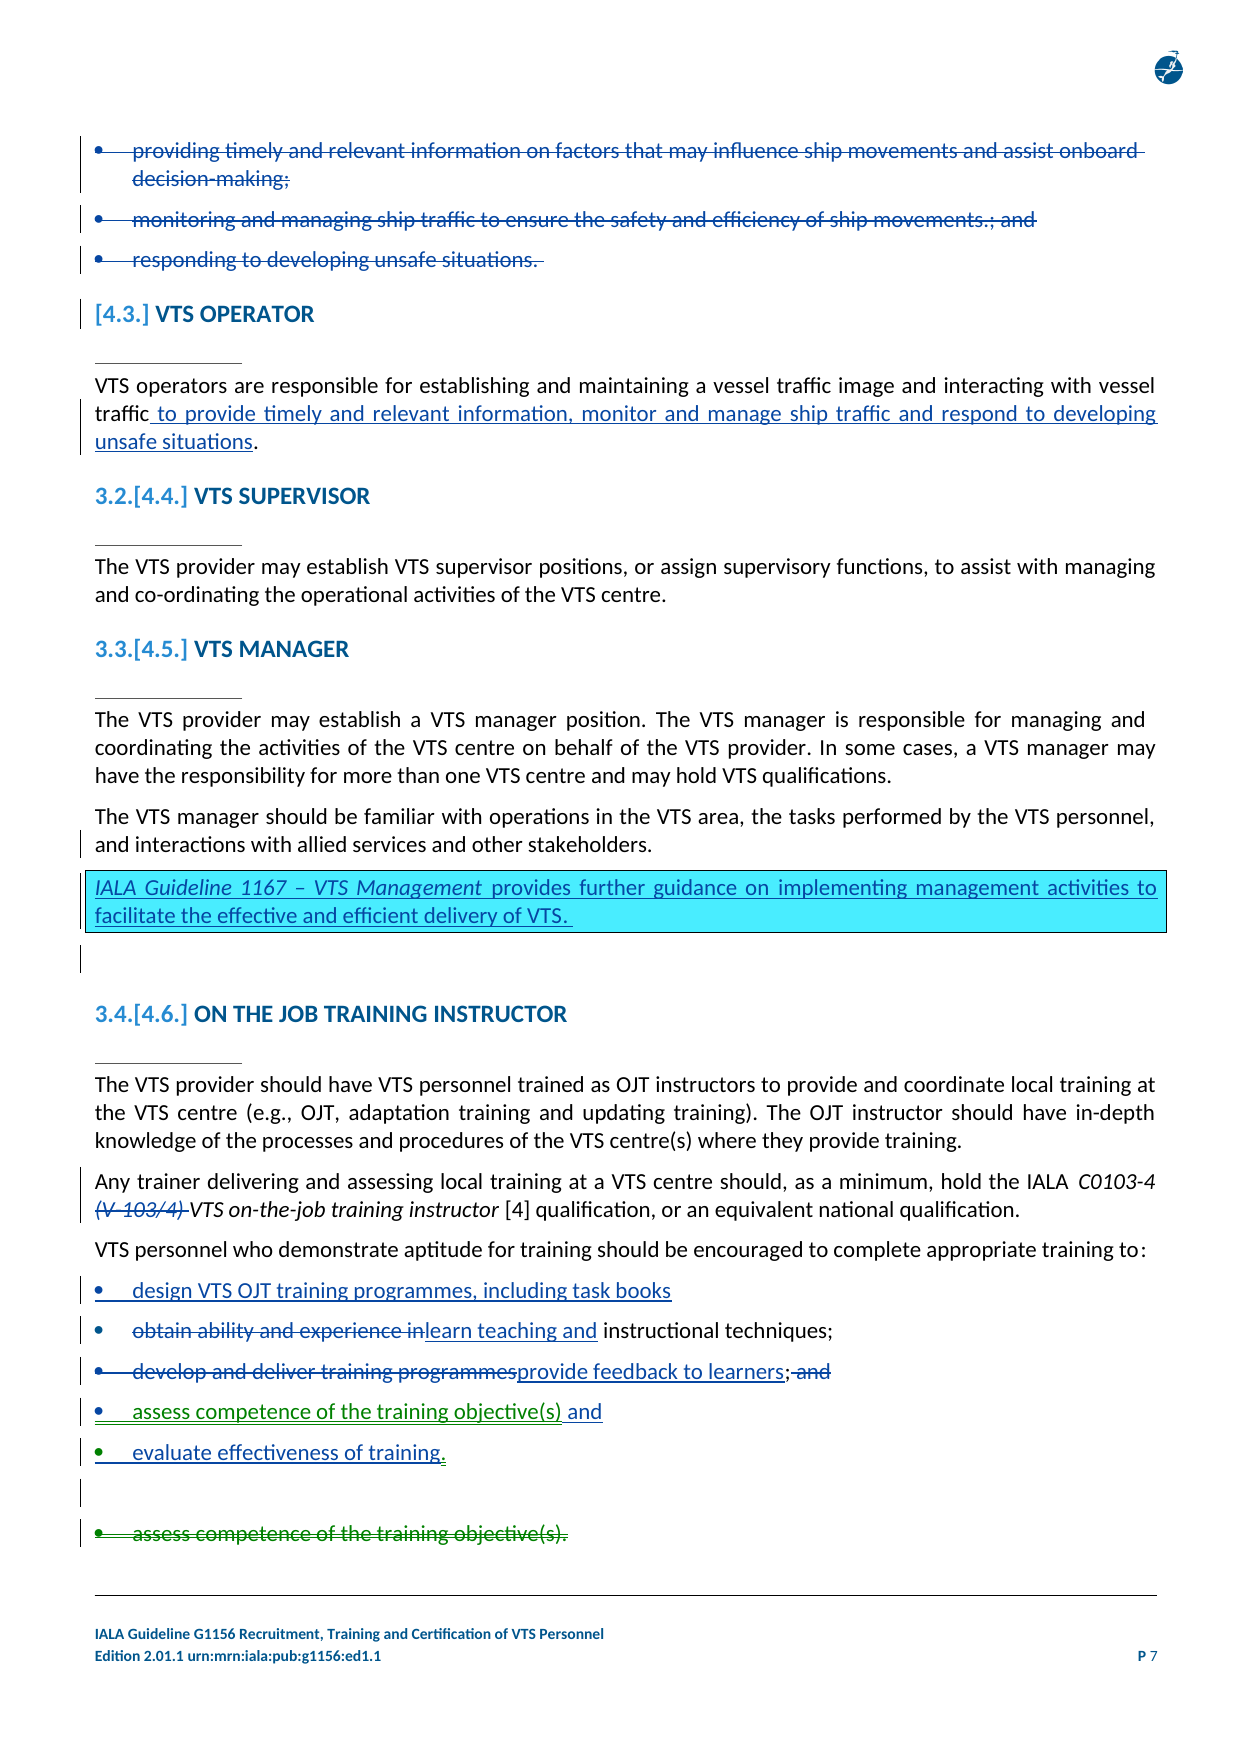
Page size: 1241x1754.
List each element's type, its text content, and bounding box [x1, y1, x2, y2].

picture [1123, 0, 1241, 119]
subtitle On the Job Training Instructor [94, 998, 1157, 1029]
text ; [94, 1357, 1157, 1385]
text The VTS manager should be familiar with operations in the VTS area, the tasks performed by the VTS personnel, and interactions with allied services and other stakeholders. [94, 802, 1157, 858]
text The VTS provider may establish VTS supervisor positions, or assign supervisory functions, to assist with managing and co-ordinating the operational activities of the VTS centre. [94, 552, 1157, 608]
subtitle VTS Manager [94, 633, 1157, 663]
text Any trainer delivering and assessing local training at a VTS centre should, as a minimum, hold the IALA C0103-4 VTS on-the-job training instructor [4] qualification, or an equivalent national qualification. [94, 1167, 1157, 1223]
text instructional techniques; [94, 1316, 1157, 1344]
text VTS operators are responsible for establishing and maintaining a vessel traffic image and interacting with vessel traffic. [94, 371, 1157, 455]
text VTS personnel who demonstrate aptitude for training should be encouraged to complete appropriate training to: [94, 1235, 1157, 1263]
subtitle VTS Operator [94, 298, 1157, 329]
text The VTS provider may establish a VTS manager position. The VTS manager is responsible for managing and coordinating the activities of the VTS centre on behalf of the VTS provider. In some cases, a VTS manager may have the responsibility for more than one VTS centre and may hold VTS qualifications. [94, 705, 1157, 789]
text The VTS provider should have VTS personnel trained as OJT instructors to provide and coordinate local training at the VTS centre (e.g., OJT, adaptation training and updating training). The OJT instructor should have in-depth knowledge of the processes and procedures of the VTS centre(s) where they provide training. [94, 1070, 1157, 1154]
subtitle VTS Supervisor [94, 480, 1157, 510]
